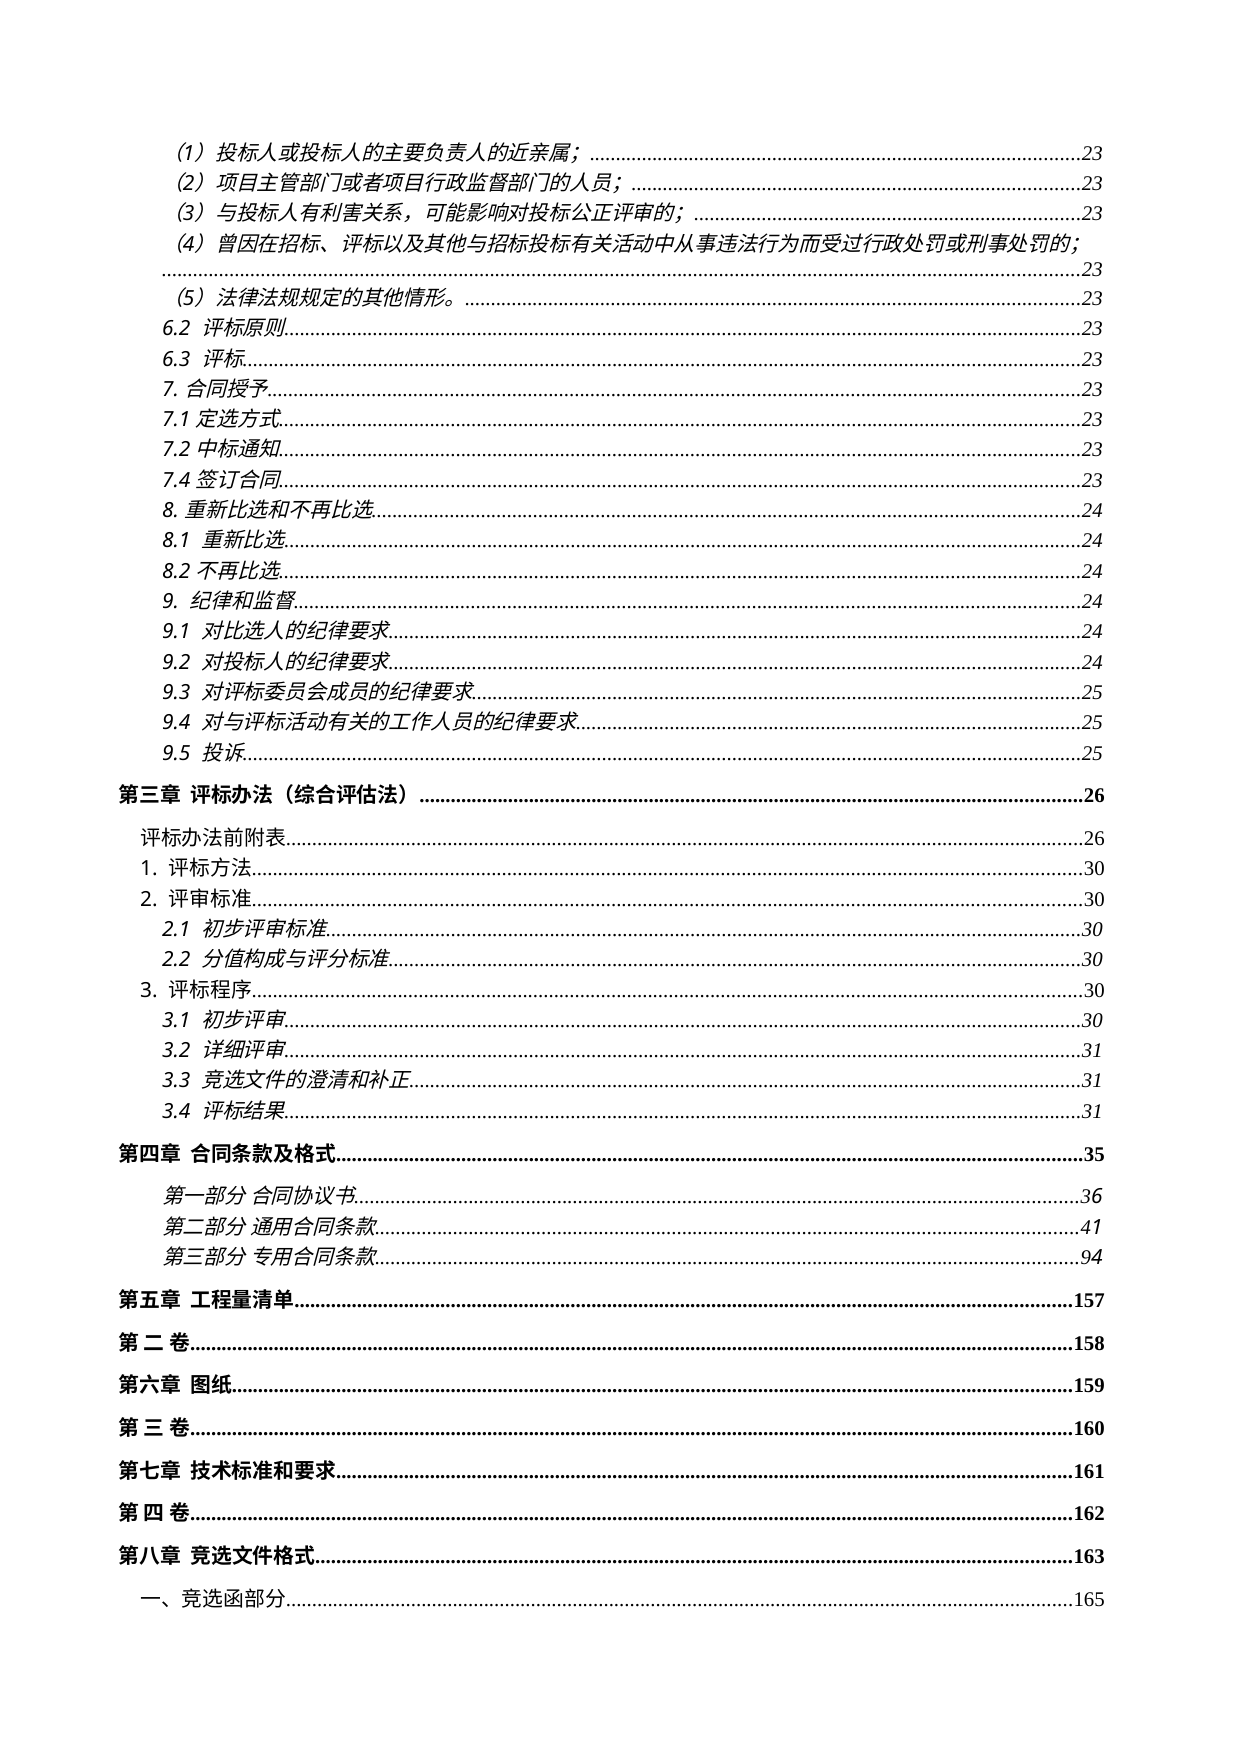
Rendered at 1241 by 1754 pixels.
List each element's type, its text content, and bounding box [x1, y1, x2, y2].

text 2. 评审标准 30 [140, 882, 1104, 912]
text 评标办法前附表 26 [140, 821, 1104, 852]
text 2.2 分值构成与评分标准 30 [162, 942, 1104, 973]
text 第一部分 合同协议书 36 [162, 1179, 1104, 1210]
text 7.1 定选方式 23 [162, 402, 1104, 433]
text 3.3 竞选文件的澄清和补正 31 [162, 1064, 1104, 1094]
text （1）投标人或投标人的主要负责人的近亲属； 23 [162, 136, 1104, 166]
text 第五章 工程量清单 157 [118, 1283, 1104, 1313]
text 3.1 初步评审 30 [162, 1003, 1104, 1033]
text 6.2 评标原则 23 [162, 311, 1104, 342]
text 7.4 签订合同 23 [162, 463, 1104, 493]
text 第四章 合同条款及格式 35 [118, 1137, 1104, 1167]
text 9. 纪律和监督 24 [162, 584, 1104, 614]
text 9.1 对比选人的纪律要求 24 [162, 614, 1104, 645]
text （3）与投标人有利害关系，可能影响对投标公正评审的； 23 [162, 196, 1104, 227]
text 2.1 初步评审标准 30 [162, 912, 1104, 942]
text 6.3 评标 23 [162, 342, 1104, 372]
text 9.4 对与评标活动有关的工作人员的纪律要求 25 [162, 706, 1104, 736]
text 3. 评标程序 30 [140, 973, 1104, 1003]
text 8.1 重新比选 24 [162, 524, 1104, 554]
text 3.4 评标结果 31 [162, 1094, 1104, 1124]
text 8. 重新比选和不再比选 24 [162, 493, 1104, 524]
text （4）曾因在招标、评标以及其他与招标投标有关活动中从事违法行为而受过行政处罚或刑事处罚的； 23 [162, 227, 1104, 281]
text 7. 合同授予 23 [162, 372, 1104, 402]
text （2）项目主管部门或者项目行政监督部门的人员； 23 [162, 166, 1104, 196]
text 第 三 卷 160 [118, 1411, 1104, 1441]
text 第六章 图纸 159 [118, 1368, 1104, 1399]
text 7.2 中标通知 23 [162, 433, 1104, 463]
text 3.2 详细评审 31 [162, 1033, 1104, 1064]
text 第三部分 专用合同条款 94 [162, 1240, 1104, 1271]
text 9.2 对投标人的纪律要求 24 [162, 645, 1104, 675]
text 第八章 竞选文件格式 163 [118, 1539, 1104, 1569]
text 9.5 投诉 25 [162, 736, 1104, 766]
text 第 四 卷 162 [118, 1497, 1104, 1527]
text 第二部分 通用合同条款 41 [162, 1210, 1104, 1240]
text 1. 评标方法 30 [140, 852, 1104, 882]
text 9.3 对评标委员会成员的纪律要求 25 [162, 675, 1104, 706]
text 8.2 不再比选 24 [162, 554, 1104, 584]
text 一、竞选函部分 165 [140, 1582, 1104, 1612]
text 第七章 技术标准和要求 161 [118, 1454, 1104, 1484]
text 第三章 评标办法（综合评估法） 26 [118, 779, 1104, 809]
text 第 二 卷 158 [118, 1326, 1104, 1356]
text （5）法律法规规定的其他情形。 23 [162, 281, 1104, 311]
